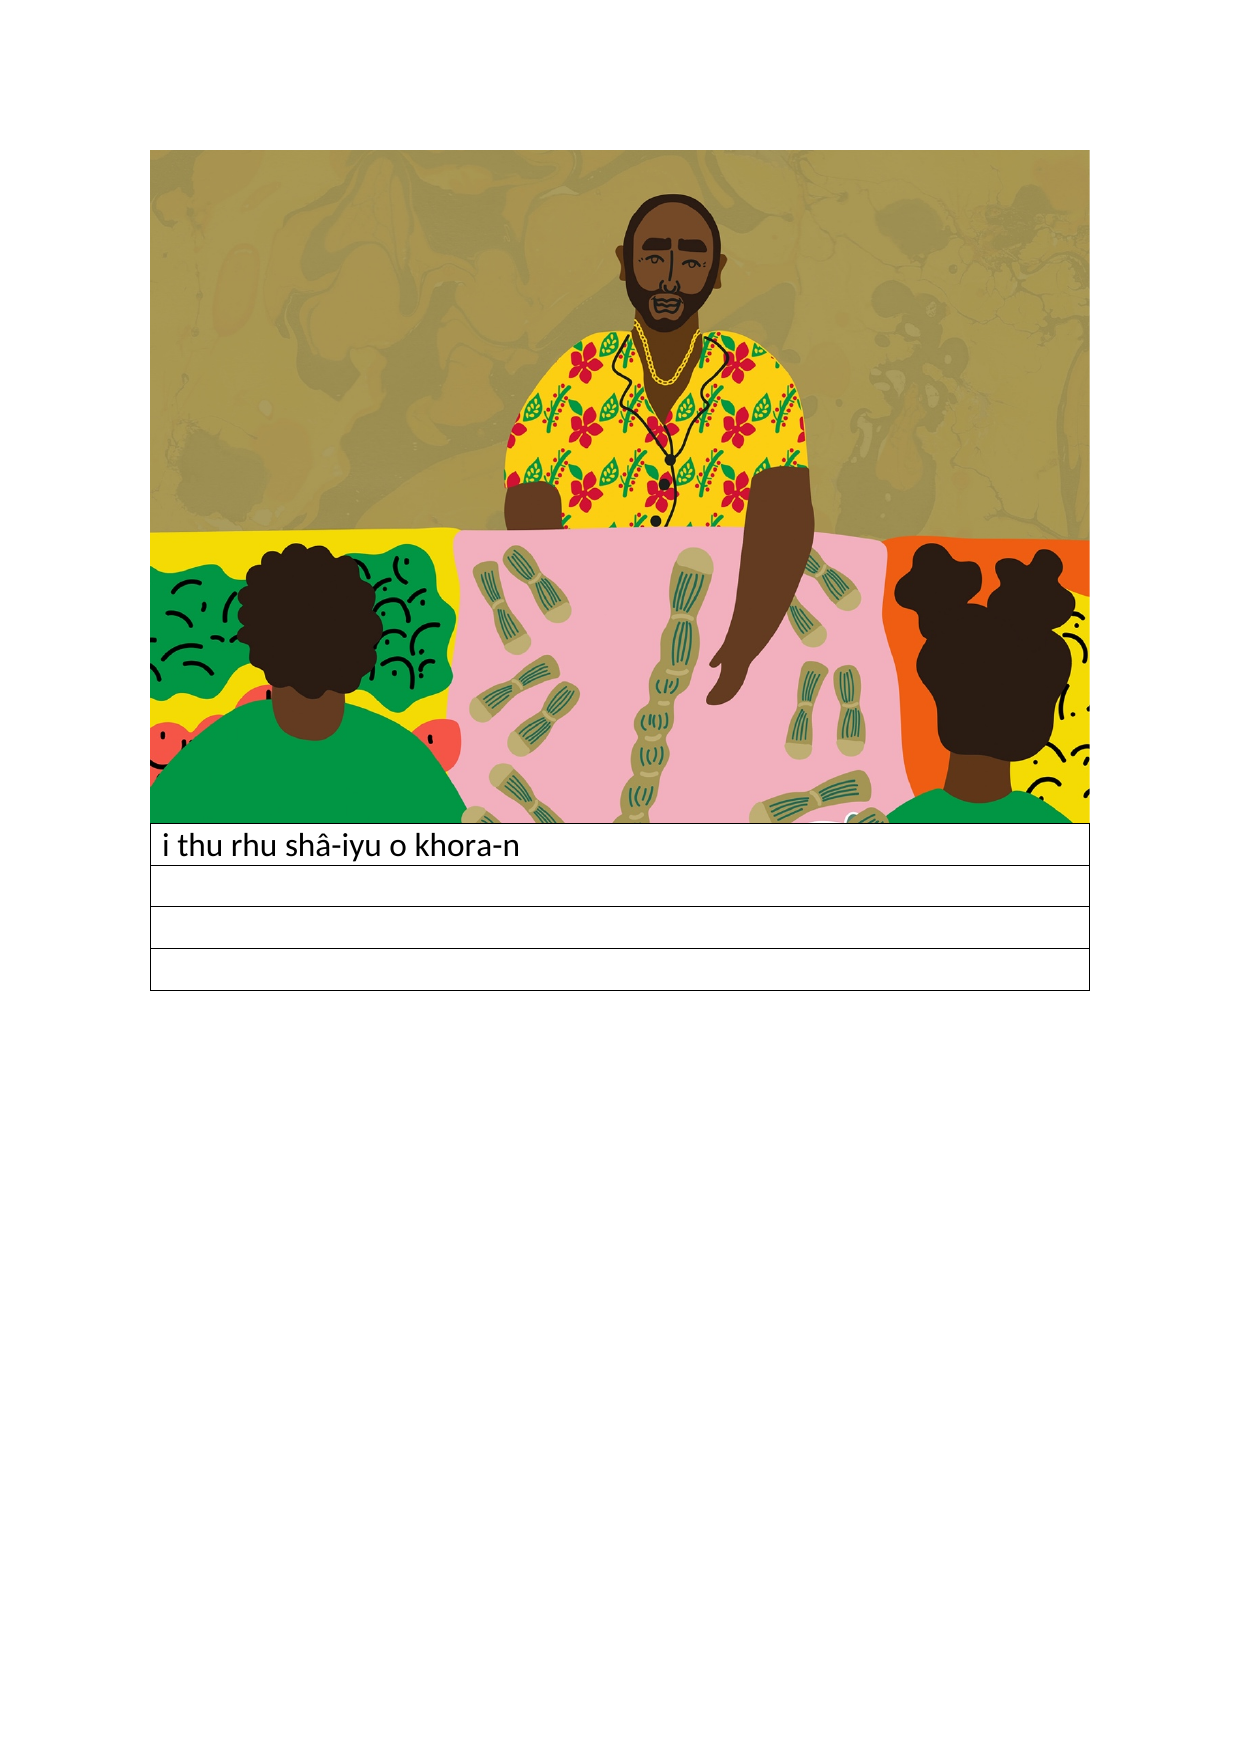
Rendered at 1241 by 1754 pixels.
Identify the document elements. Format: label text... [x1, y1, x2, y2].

table_header i thu rhu shâ-iyu o khora-n [151, 824, 1089, 864]
picture [150, 150, 1090, 823]
table_cell [151, 907, 1089, 948]
table_cell [151, 866, 1089, 906]
table_cell [151, 949, 1089, 990]
